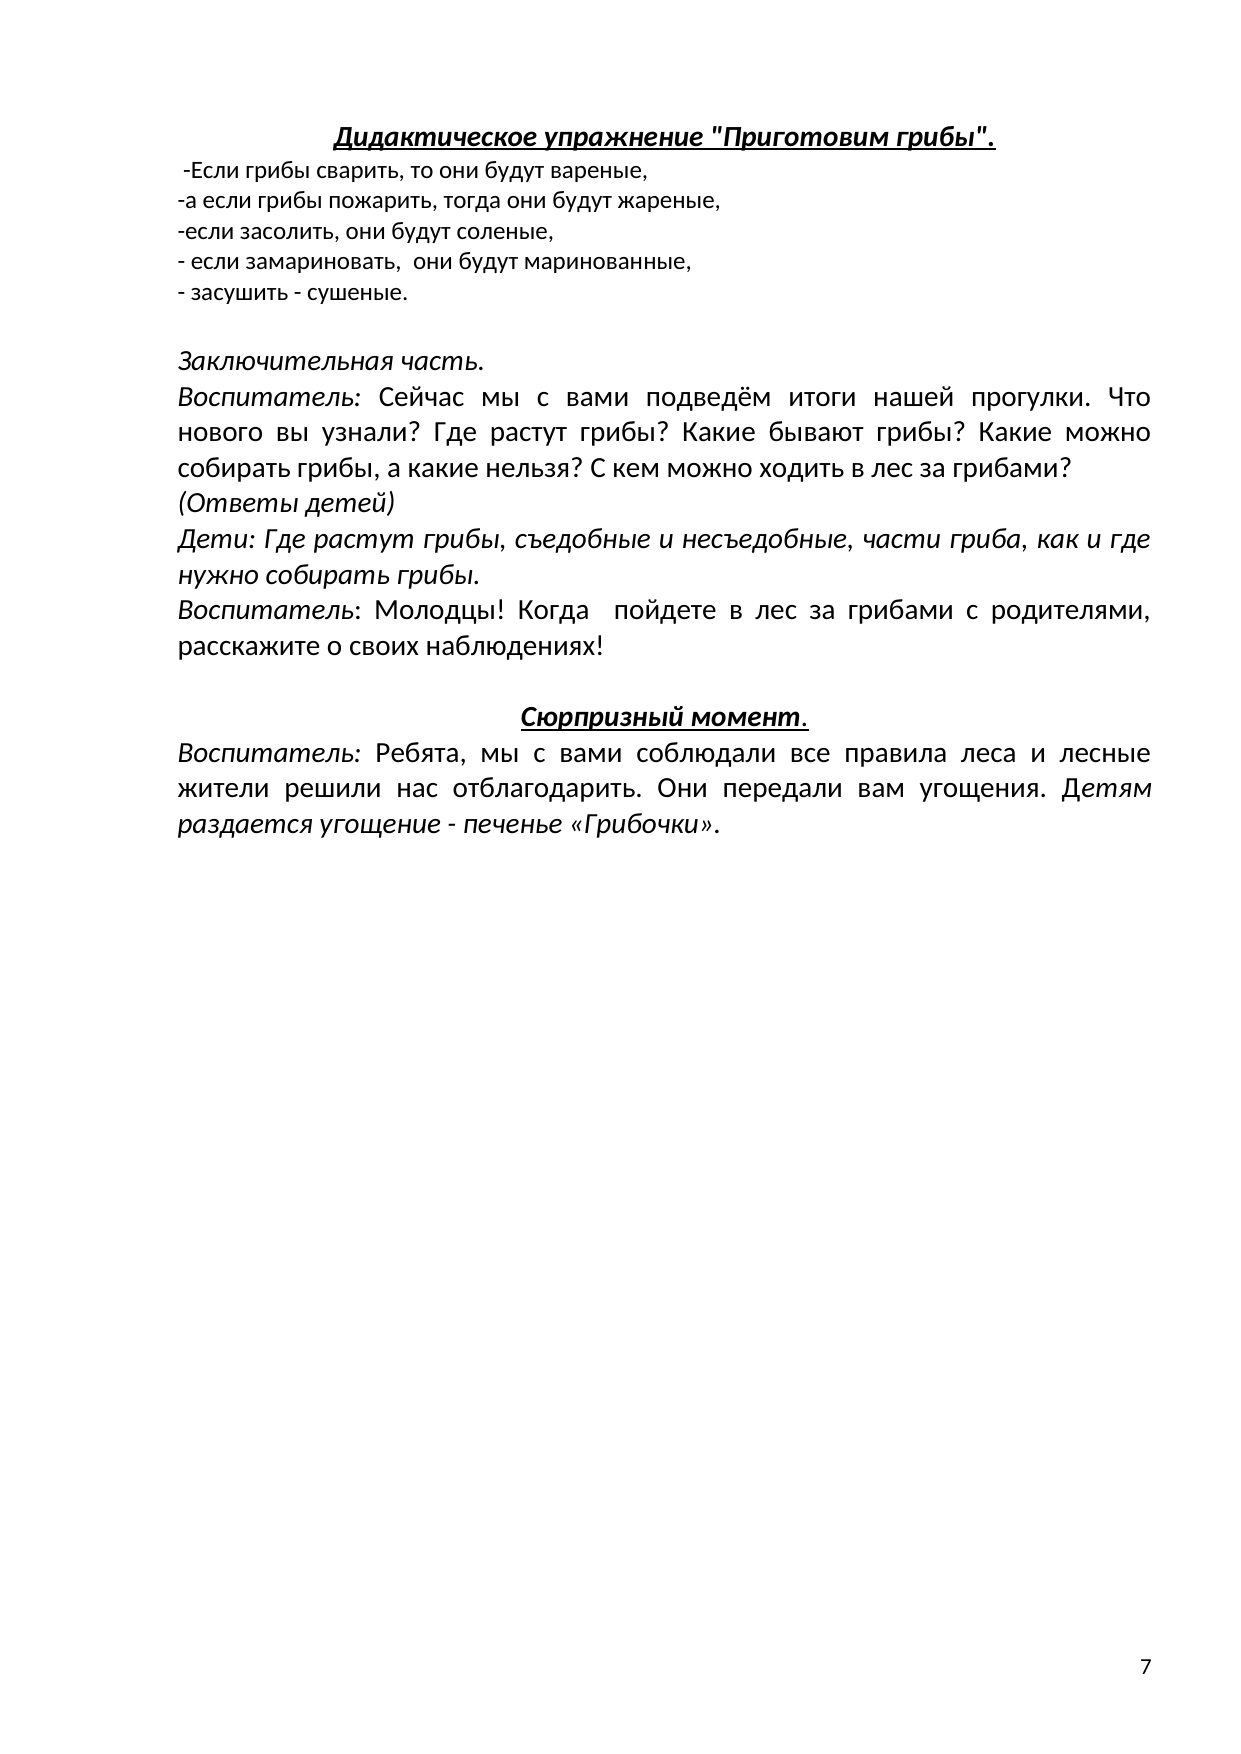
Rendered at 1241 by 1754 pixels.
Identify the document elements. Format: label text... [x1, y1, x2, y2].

text -Если грибы сварить, то они будут вареные, [177, 154, 1152, 184]
text Дидактическое упражнение "Приготовим грибы". [177, 118, 1152, 154]
text -если засолить, они будут соленые, [177, 215, 1152, 245]
text Воспитатель: Ребята, мы с вами соблюдали все правила леса и лесные жители решили нас отблагодарить. Они передали вам угощения. Детям раздается угощение - печенье «Грибочки». [177, 734, 1152, 841]
text Дети: Где растут грибы, съедобные и несъедобные, части гриба, как и где нужно собирать грибы. [177, 520, 1152, 591]
text -а если грибы пожарить, тогда они будут жареные, [177, 184, 1152, 215]
text - засушить - сушеные. [177, 276, 1152, 306]
text Сюрпризный момент. [177, 698, 1152, 734]
text (Ответы детей) [177, 484, 1152, 520]
text - если замариновать, они будут маринованные, [177, 245, 1152, 276]
text Воспитатель: Сейчас мы с вами подведём итоги нашей прогулки. Что нового вы узнали? Где растут грибы? Какие бывают грибы? Какие можно собирать грибы, а какие нельзя? С кем можно ходить в лес за грибами? [177, 378, 1152, 484]
text Воспитатель: Молодцы! Когда пойдете в лес за грибами с родителями, расскажите о своих наблюдениях! [177, 591, 1152, 663]
text Заключительная часть. [177, 342, 1152, 378]
